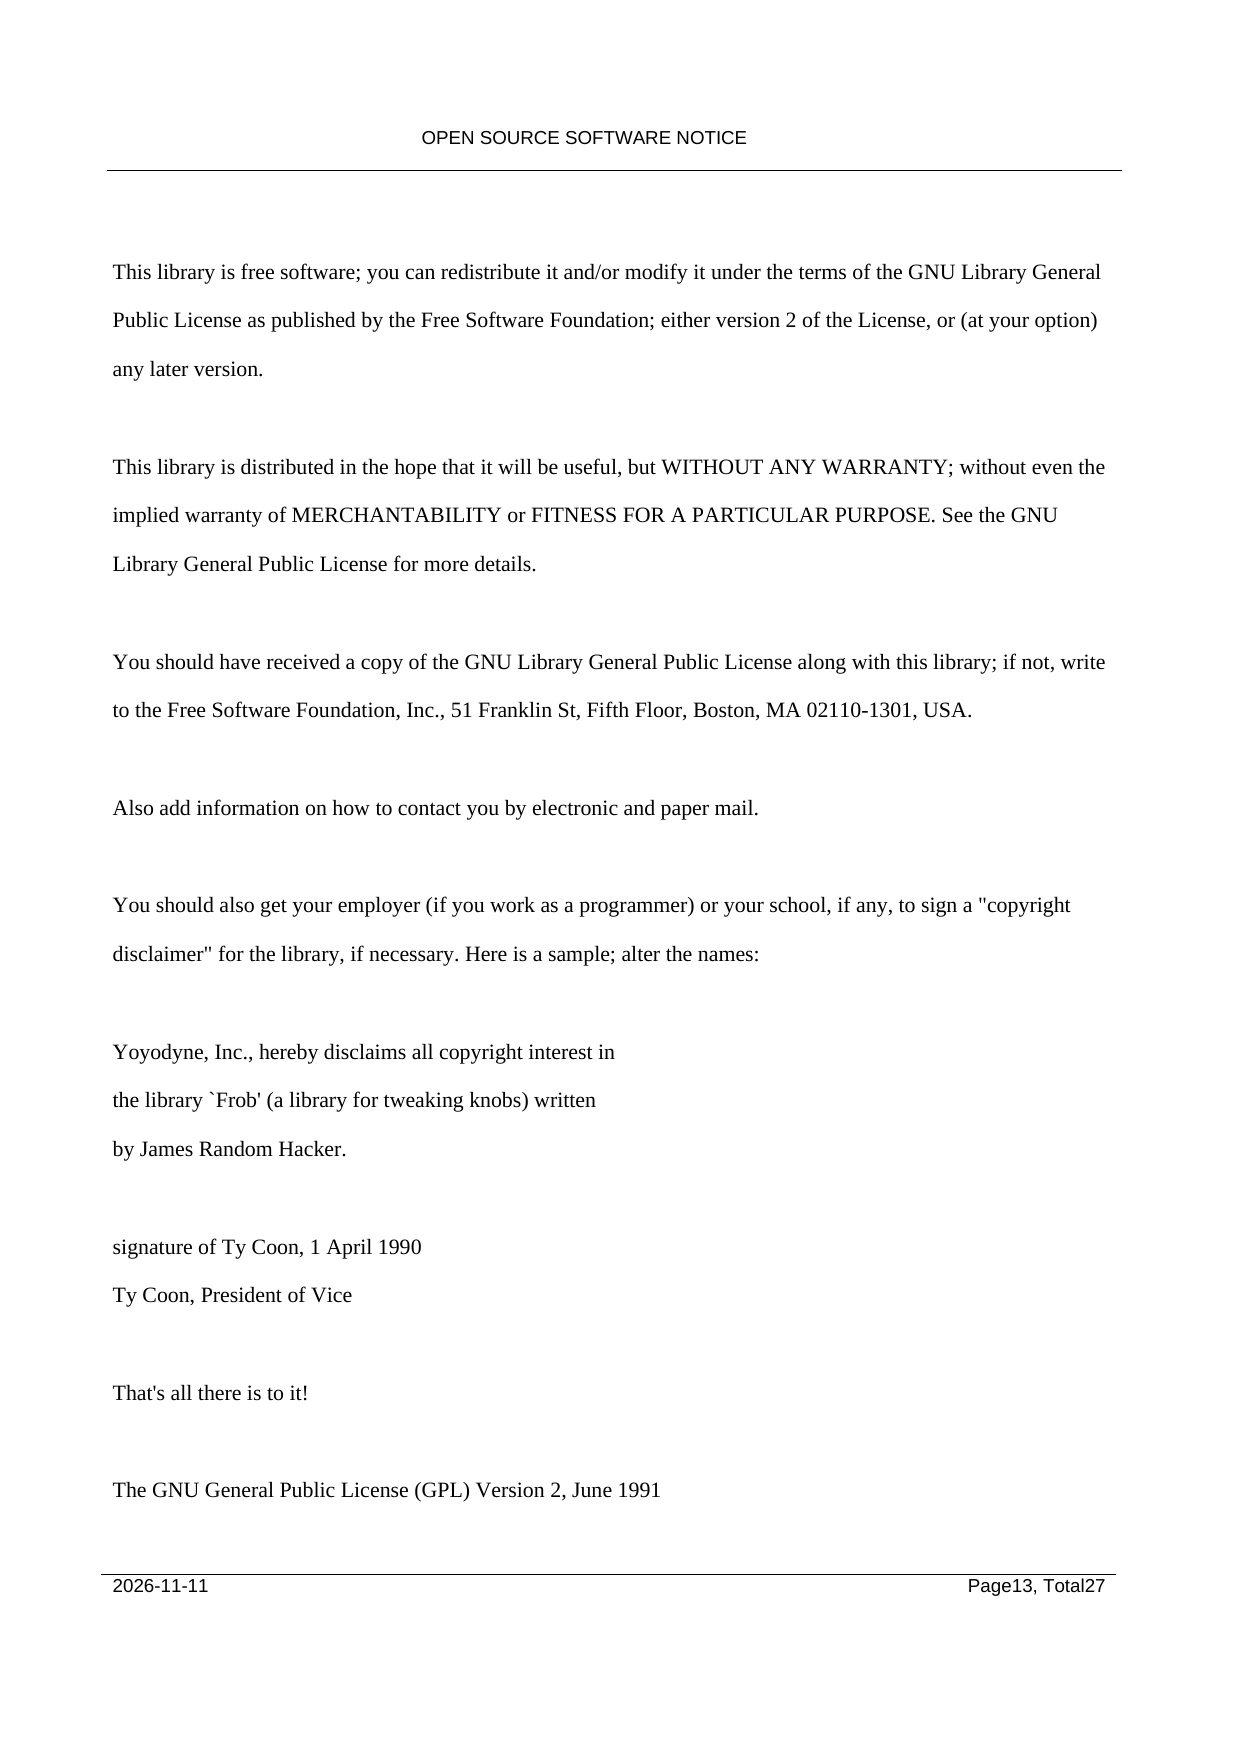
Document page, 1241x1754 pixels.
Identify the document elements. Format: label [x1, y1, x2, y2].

text [112, 206, 1128, 1506]
